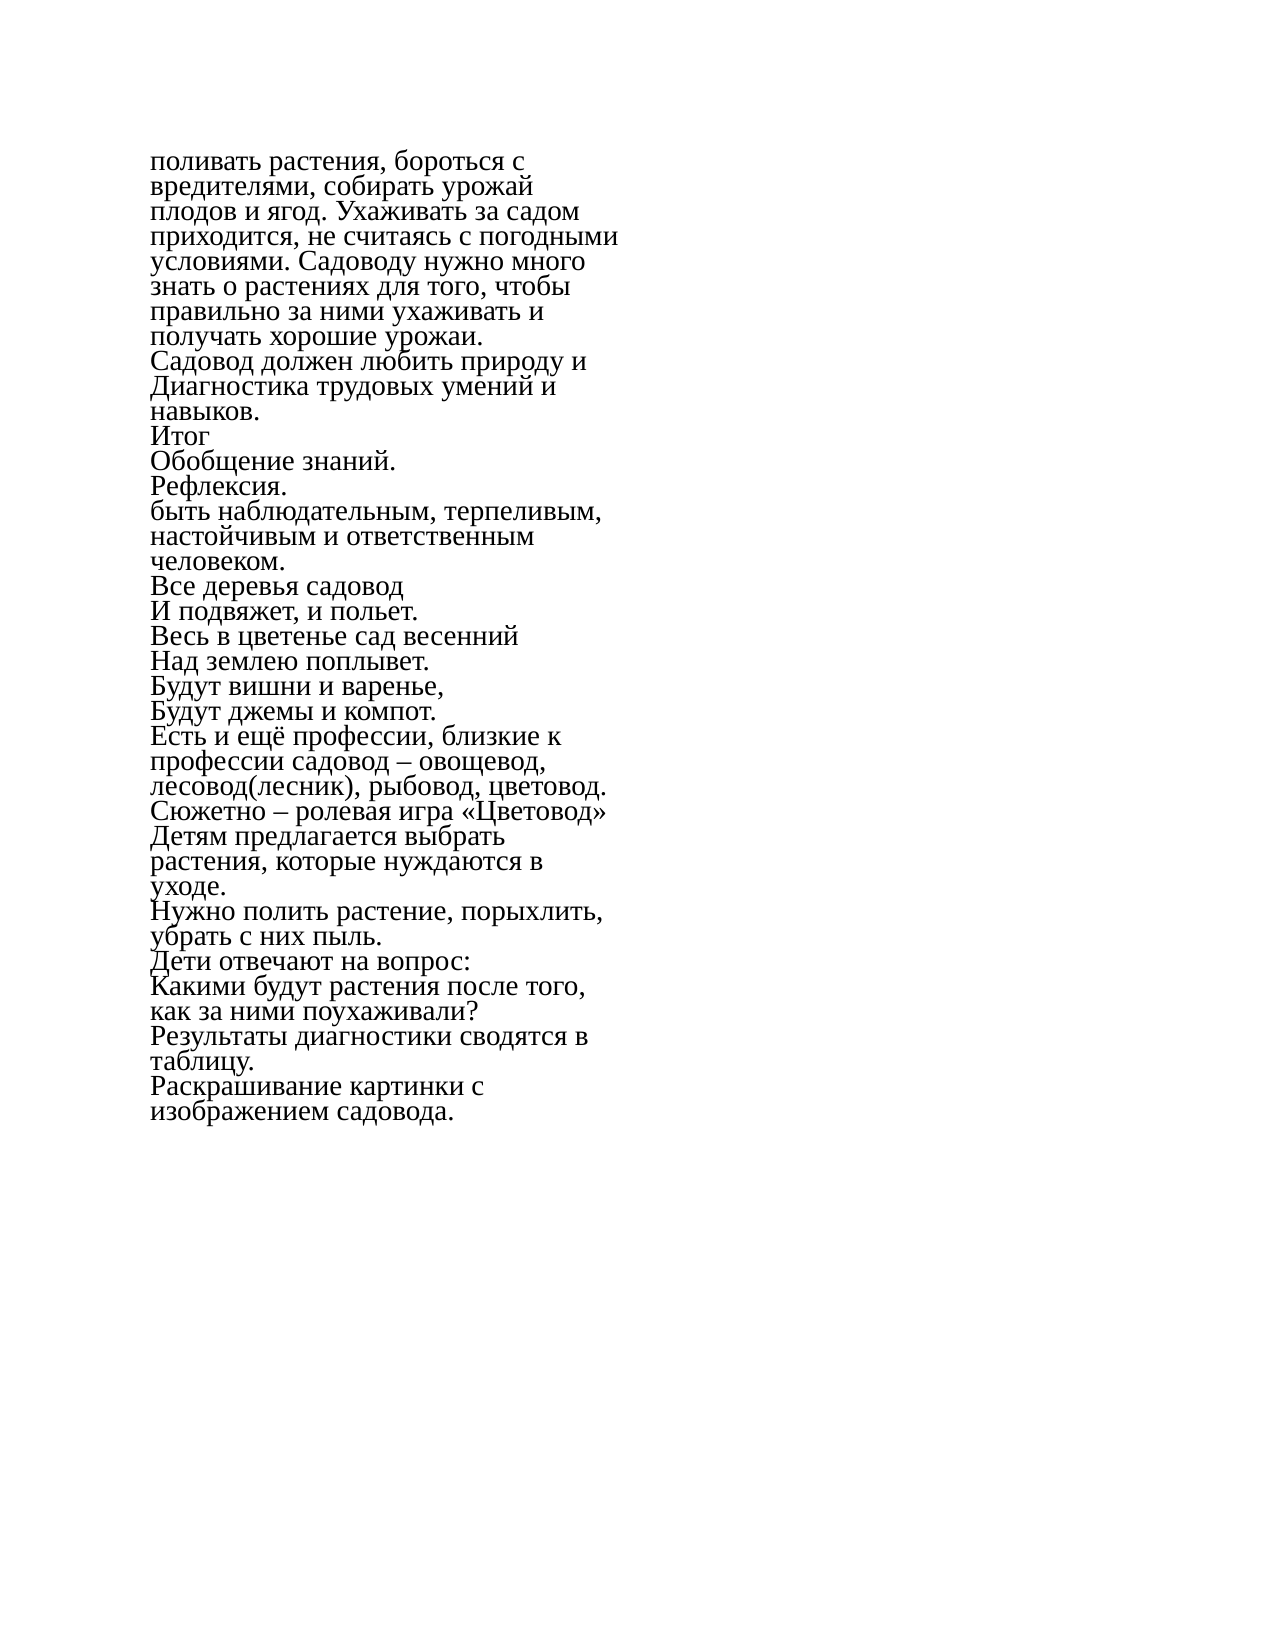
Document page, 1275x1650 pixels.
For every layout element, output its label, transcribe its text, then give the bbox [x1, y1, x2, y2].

text быть наблюдательным, терпеливым, [150, 500, 1125, 525]
text как за ними поухаживали? [150, 1000, 1125, 1025]
text вредителями, собирать урожай [150, 175, 1125, 200]
text таблицу. [150, 1050, 1125, 1075]
text Над землею поплывет. [150, 650, 1125, 675]
text лесовод(лесник), рыбовод, цветовод. [252, 775, 1125, 800]
text лесовод(лесник), рыбовод, цветовод. [150, 775, 255, 800]
text знать о растениях для того, чтобы [150, 275, 1125, 300]
text Нужно полить растение, порыхлить, [150, 900, 1125, 925]
text растения, которые нуждаются в [150, 850, 1125, 875]
text Сюжетно – ролевая игра «Цветовод» [150, 800, 1125, 825]
text плодов и ягод. Ухаживать за садом [150, 200, 1125, 225]
text Садовод должен любить природу и [150, 350, 1125, 375]
text Раскрашивание картинки с [150, 1075, 1125, 1100]
text условиями. Садоводу нужно много [150, 250, 1125, 275]
text поливать растения, бороться с [150, 150, 1125, 175]
text Какими будут растения после того, [150, 975, 1125, 1000]
text Детям предлагается выбрать [150, 825, 1125, 850]
text уходе. [150, 875, 1125, 900]
text Все деревья садовод [150, 575, 1125, 600]
text Есть и ещё профессии, близкие к [348, 725, 1125, 750]
text Есть и ещё профессии, близкие к [150, 725, 345, 750]
text изображением садовода. [150, 1100, 1125, 1125]
text Будут джемы и компот. [150, 700, 1125, 725]
text Весь в цветенье сад весенний [150, 625, 1125, 650]
text профессии садовод – овощевод, [205, 750, 1125, 775]
text Результаты диагностики сводятся в [150, 1025, 1125, 1050]
text приходится, не считаясь с погодными [150, 225, 1125, 250]
text убрать с них пыль. [150, 925, 1125, 950]
text Диагностика трудовых умений и [150, 375, 1125, 400]
text навыков. [150, 400, 1125, 425]
text Рефлексия. [190, 475, 1125, 500]
text настойчивым и ответственным [150, 525, 1125, 550]
text Дети отвечают на вопрос: [155, 950, 1125, 975]
text Обобщение знаний. [150, 450, 1125, 475]
text Рефлексия. [150, 475, 187, 500]
text получать хорошие урожаи. [150, 325, 1125, 350]
text Итог [150, 425, 1125, 450]
text Будут вишни и варенье, [150, 675, 1125, 700]
text человеком. [150, 550, 1125, 575]
text И подвяжет, и польет. [150, 600, 1125, 625]
text правильно за ними ухаживать и [150, 300, 1125, 325]
